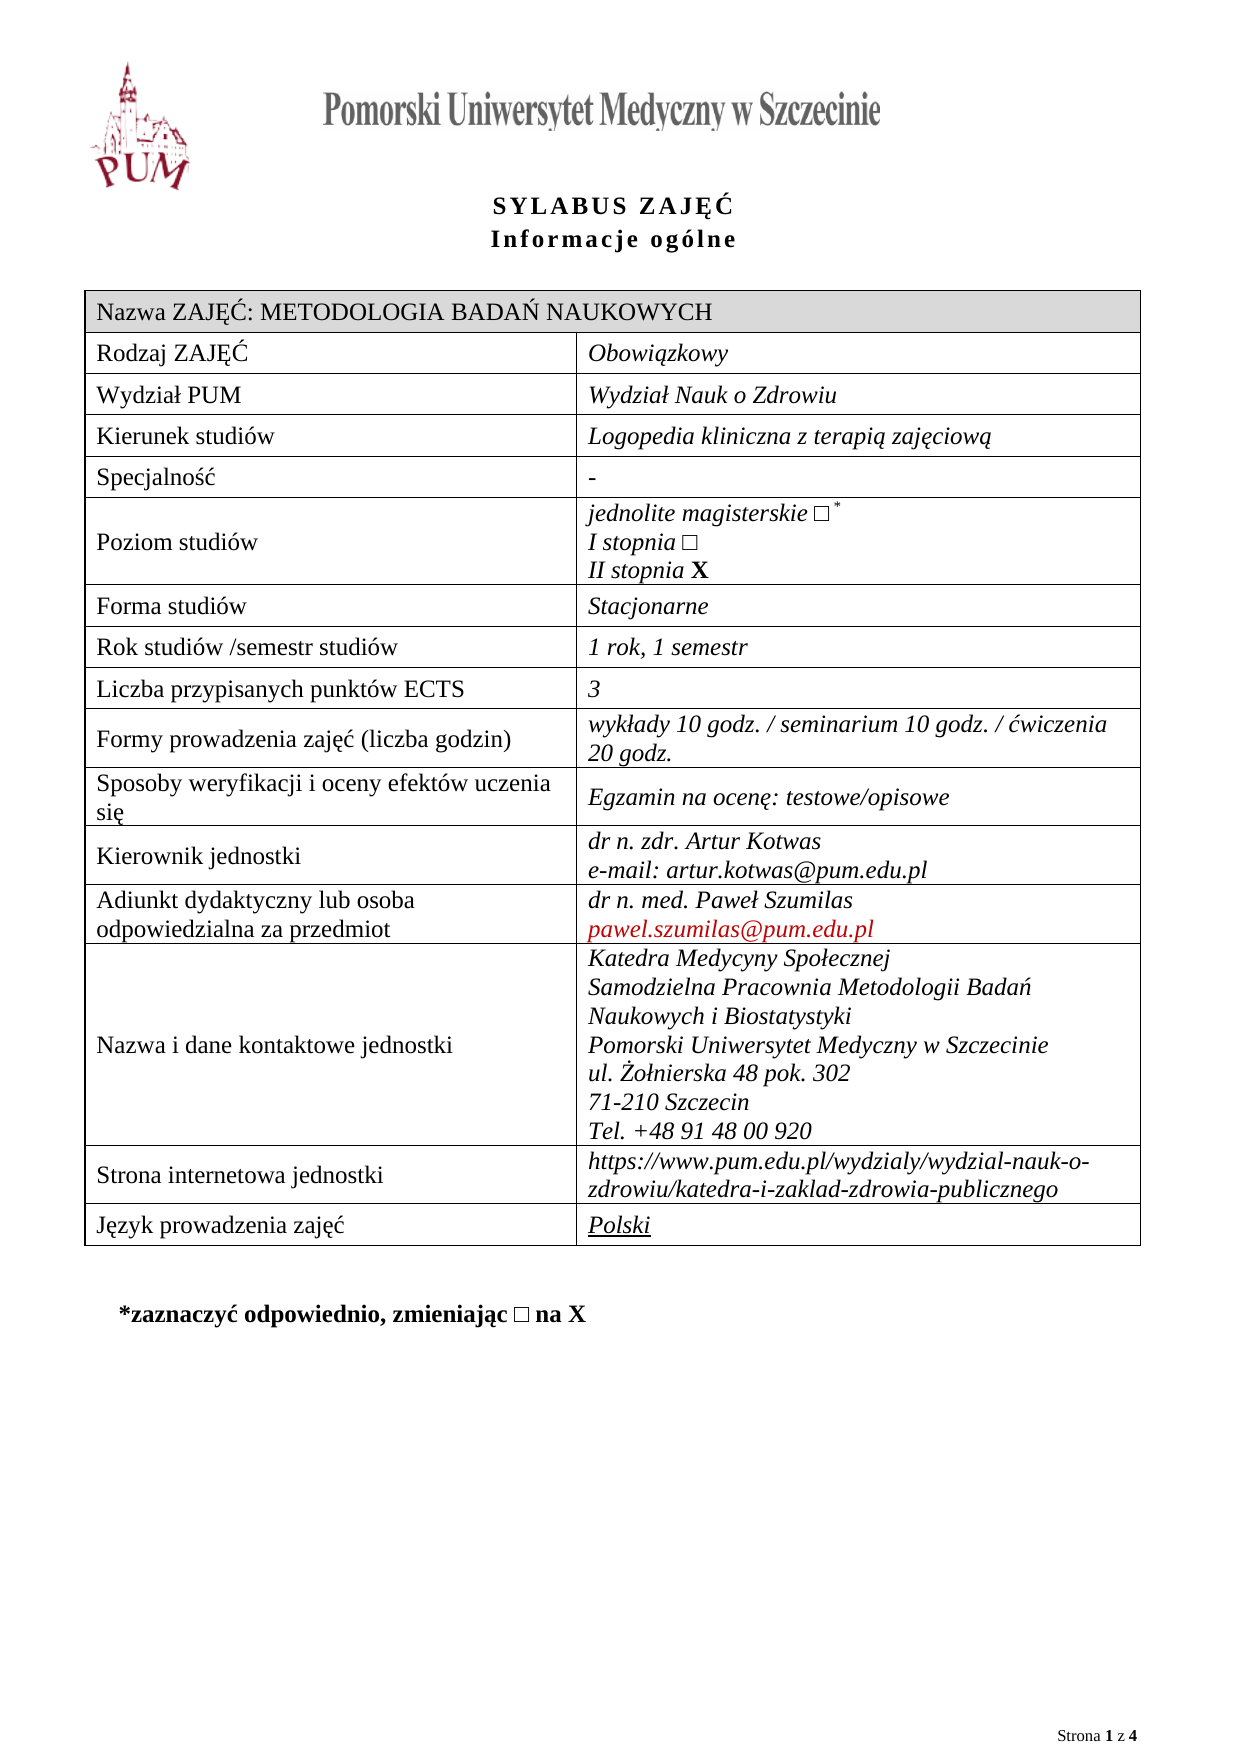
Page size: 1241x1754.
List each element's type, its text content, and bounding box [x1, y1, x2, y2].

table_cell Wydział PUM [86, 374, 576, 414]
text *zaznaczyć odpowiednio, zmieniając □ na X [118, 1299, 1137, 1328]
table_cell Logopedia kliniczna z terapią zajęciową [577, 415, 1140, 456]
table_cell 1 rok, 1 semestr [577, 627, 1140, 667]
table_cell Strona internetowa jednostki [86, 1146, 576, 1203]
table_cell https://www.pum.edu.pl/wydzialy/wydzial-nauk-o-zdrowiu/katedra-i-zaklad-zdrowia-publicznego [577, 1146, 1140, 1203]
table_cell Rok studiów /semestr studiów [86, 627, 576, 667]
table_cell wykłady 10 godz. / seminarium 10 godz. / ćwiczenia 20 godz. [577, 709, 1140, 767]
table_cell Poziom studiów [86, 498, 576, 584]
table_cell Forma studiów [86, 585, 576, 626]
table_cell dr n. med. Paweł Szumilas pawel.szumilas@pum.edu.pl [577, 885, 1140, 942]
table_cell - [577, 457, 1140, 497]
table_cell Polski [577, 1204, 1140, 1245]
table_cell Rodzaj ZAJĘĆ [86, 333, 576, 373]
table_cell Kierownik jednostki [86, 826, 576, 884]
table_cell Katedra Medycyny Społecznej Samodzielna Pracownia Metodologii Badań Naukowych i Biostatystyki Pomorski Uniwersytet Medyczny w Szczecinie ul. Żołnierska 48 pok. 302 71-210 Szczecin Tel. +48 91 48 00 920 [577, 944, 1140, 1145]
table_cell Specjalność [86, 457, 576, 497]
text Informacje ogólne [89, 224, 1137, 253]
table_cell Egzamin na ocenę: testowe/opisowe [577, 768, 1140, 825]
table_cell jednolite magisterskie □ * I stopnia □ II stopnia X [577, 498, 1140, 584]
picture [323, 91, 880, 131]
table_cell Kierunek studiów [86, 415, 576, 456]
table_cell Sposoby weryfikacji i oceny efektów uczenia się [86, 768, 576, 825]
table_cell Wydział Nauk o Zdrowiu [577, 374, 1140, 414]
table_cell Formy prowadzenia zajęć (liczba godzin) [86, 709, 576, 767]
table_cell Liczba przypisanych punktów ECTS [86, 668, 576, 708]
table_cell Obowiązkowy [577, 333, 1140, 373]
table_cell dr n. zdr. Artur Kotwas e-mail: artur.kotwas@pum.edu.pl [577, 826, 1140, 884]
table_header Nazwa ZAJĘĆ: METODOLOGIA BADAŃ NAUKOWYCH [86, 291, 1140, 332]
table_cell 3 [577, 668, 1140, 708]
table_cell Nazwa i dane kontaktowe jednostki [86, 944, 576, 1145]
text SYLABUS ZAJĘĆ [89, 191, 1137, 220]
table_cell Język prowadzenia zajęć [86, 1204, 576, 1245]
table_cell Stacjonarne [577, 585, 1140, 626]
table_cell Adiunkt dydaktyczny lub osoba odpowiedzialna za przedmiot [86, 885, 576, 942]
